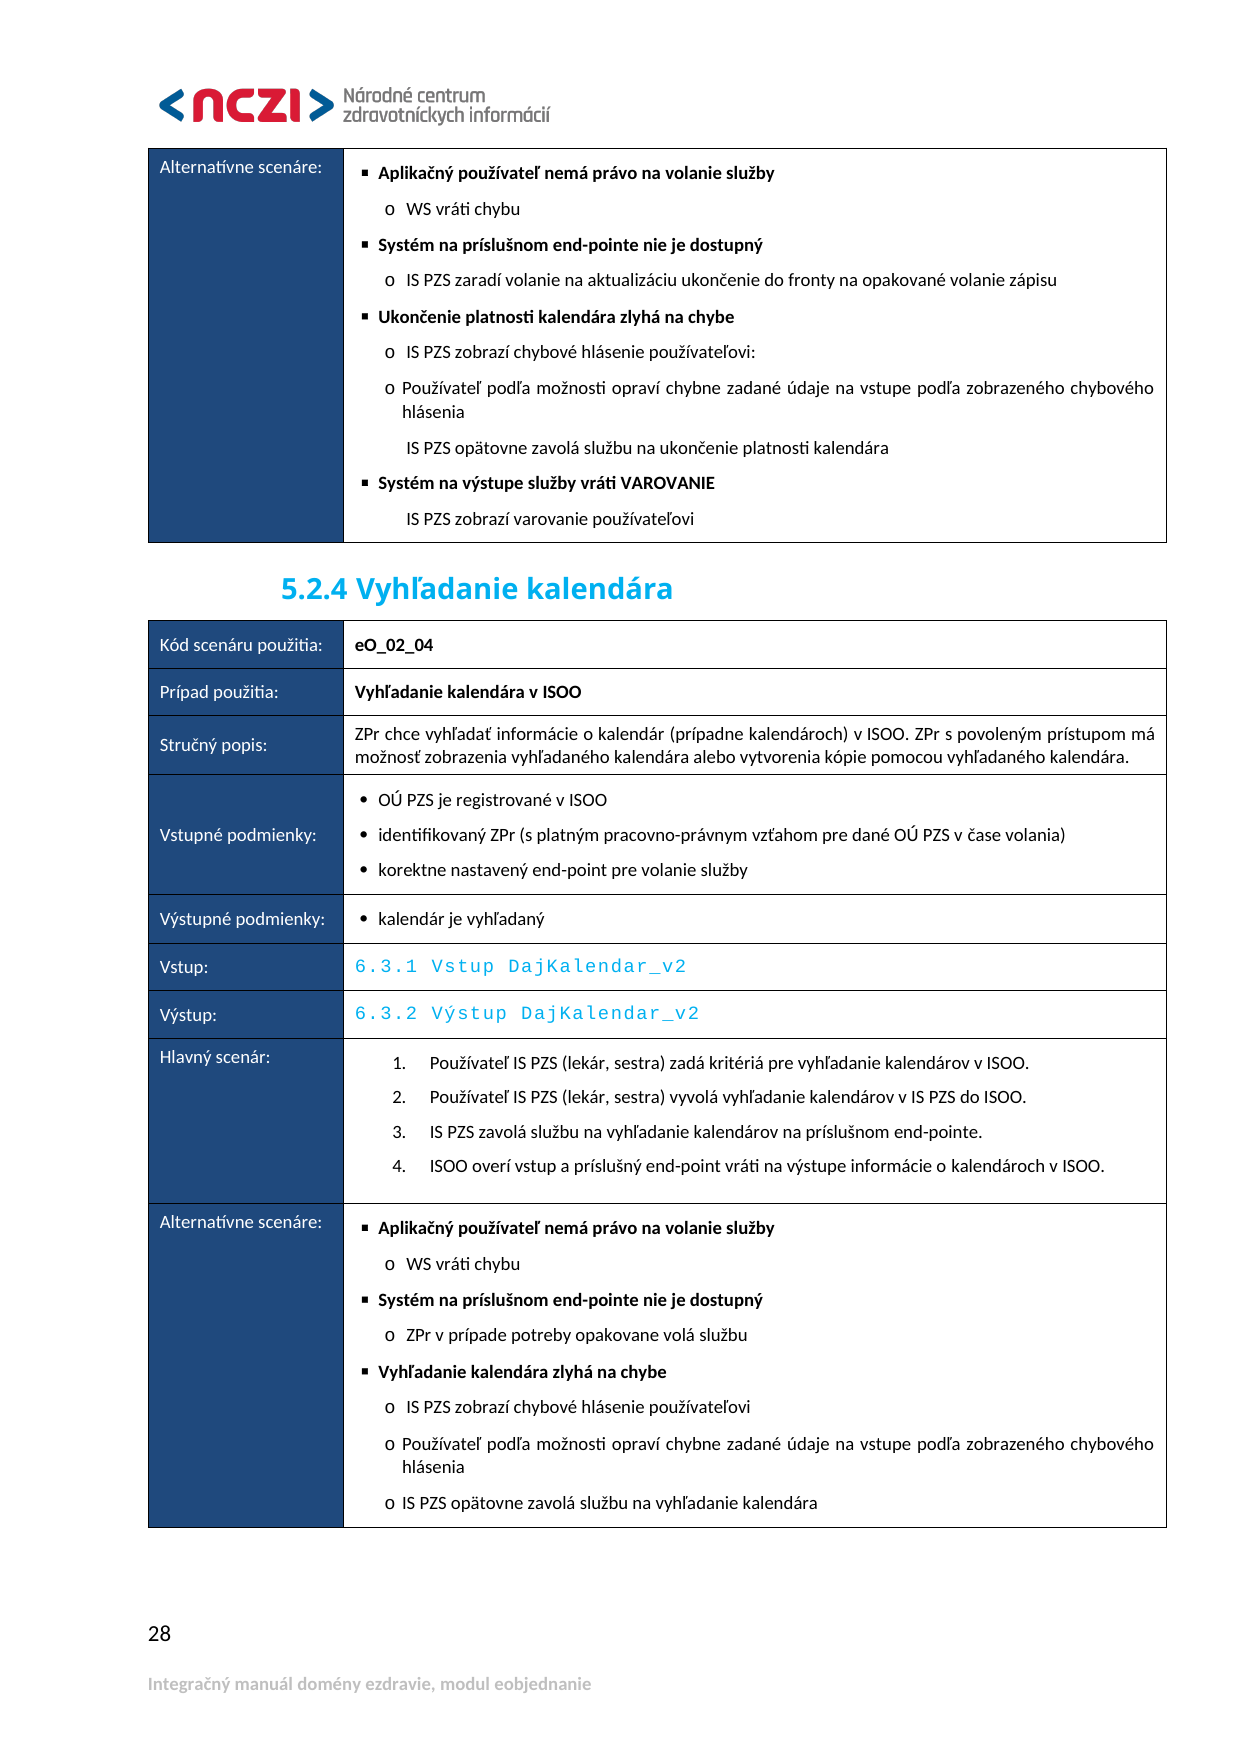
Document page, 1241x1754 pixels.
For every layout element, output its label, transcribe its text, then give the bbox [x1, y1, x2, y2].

table_cell Výstup: [149, 991, 343, 1038]
table_cell kalendár je vyhľadaný [344, 895, 1166, 943]
table_cell Prípad použitia: [149, 669, 343, 715]
table_cell OÚ PZS je registrované v ISOO identifikovaný ZPr (s platným pracovno-právnym vzťahom pre dané OÚ PZS v čase volania) korektne nastavený end-point pre volanie služby [344, 775, 1166, 894]
table_cell Alternatívne scenáre: [149, 1204, 343, 1527]
table_cell Výstupné podmienky: [149, 895, 343, 943]
picture [147, 73, 563, 139]
table_cell ZPr chce vyhľadať informácie o kalendár (prípadne kalendároch) v ISOO. ZPr s povoleným prístupom má možnosť zobrazenia vyhľadaného kalendára alebo vytvorenia kópie pomocou vyhľadaného kalendára. [344, 716, 1166, 774]
table_cell Stručný popis: [149, 716, 343, 774]
table_cell Používateľ IS PZS (lekár, sestra) zadá kritériá pre vyhľadanie kalendárov v ISOO. Používateľ IS PZS (lekár, sestra) vyvolá vyhľadanie kalendárov v IS PZS do ISOO. IS PZS zavolá službu na vyhľadanie kalendárov na príslušnom end-pointe. ISOO overí vstup a príslušný end-point vráti na výstupe informácie o kalendároch v ISOO. [344, 1039, 1166, 1203]
table_cell Alternatívne scenáre: [149, 149, 343, 542]
table_cell Vstup: [149, 944, 343, 990]
table_cell Aplikačný používateľ nemá právo na volanie služby WS vráti chybu Systém na príslušnom end-pointe nie je dostupný ZPr v prípade potreby opakovane volá službu Vyhľadanie kalendára zlyhá na chybe IS PZS zobrazí chybové hlásenie používateľovi Používateľ podľa možnosti opraví chybne zadané údaje na vstupe podľa zobrazeného chybového hlásenia IS PZS opätovne zavolá službu na vyhľadanie kalendára [344, 1204, 1166, 1527]
table_cell Hlavný scenár: [149, 1039, 343, 1203]
table_cell Aplikačný používateľ nemá právo na volanie služby WS vráti chybu Systém na príslušnom end-pointe nie je dostupný IS PZS zaradí volanie na aktualizáciu ukončenie do fronty na opakované volanie zápisu Ukončenie platnosti kalendára zlyhá na chybe IS PZS zobrazí chybové hlásenie používateľovi: Používateľ podľa možnosti opraví chybne zadané údaje na vstupe podľa zobrazeného chybového hlásenia IS PZS opätovne zavolá službu na ukončenie platnosti kalendára Systém na výstupe služby vráti VAROVANIE IS PZS zobrazí varovanie používateľovi [344, 149, 1166, 542]
table_cell 6.3.2 Výstup DajKalendar_v2 [344, 991, 1166, 1038]
table_header eO_02_04 [344, 621, 1166, 668]
table_cell Vyhľadanie kalendára v ISOO [344, 669, 1166, 715]
table_cell Vstupné podmienky: [149, 775, 343, 894]
subtitle Vyhľadanie kalendára [281, 568, 1092, 608]
table_cell 6.3.1 Vstup DajKalendar_v2 [344, 944, 1166, 990]
table_header Kód scenáru použitia: [149, 621, 343, 668]
